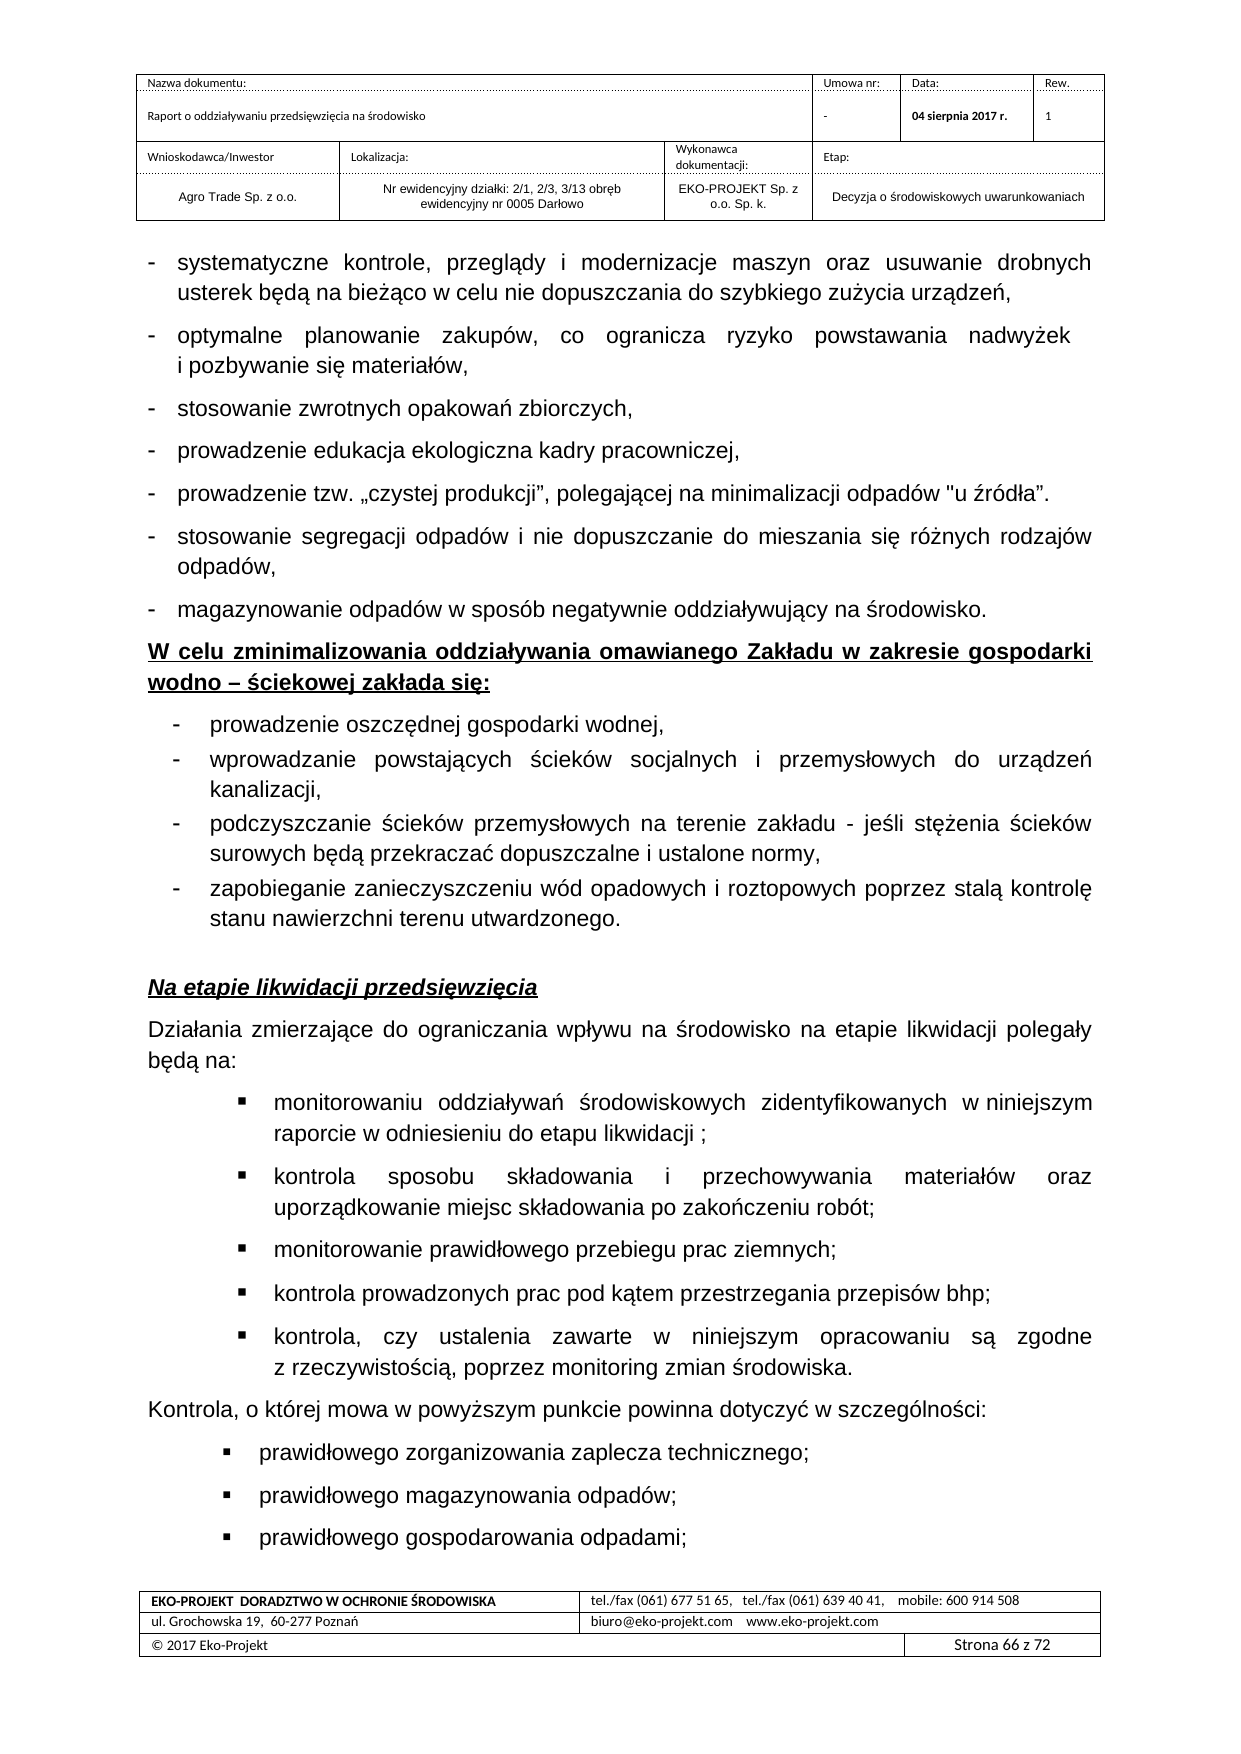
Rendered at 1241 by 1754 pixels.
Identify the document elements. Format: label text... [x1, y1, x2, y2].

list zapobieganie zanieczyszczeniu wód opadowych i roztopowych poprzez stalą kontrolę stanu nawierzchni terenu utwardzonego. [172, 875, 1093, 931]
list optymalne planowanie zakupów, co ogranicza ryzyko powstawania nadwyżek i pozbywanie się materiałów, [148, 322, 1093, 378]
list prowadzenie tzw. „czystej produkcji”, polegającej na minimalizacji odpadów "u źródła”. [148, 480, 1093, 506]
list magazynowanie odpadów w sposób negatywnie oddziaływujący na środowisko. [148, 596, 1093, 622]
list kontrola sposobu składowania i przechowywania materiałów oraz uporządkowanie miejsc składowania po zakończeniu robót; [236, 1163, 1093, 1220]
text Na etapie likwidacji przedsięwzięcia [148, 974, 1093, 1000]
text Działania zmierzające do ograniczania wpływu na środowisko na etapie likwidacji polegały będą na: [148, 1016, 1093, 1073]
text W celu zminimalizowania oddziaływania omawianego Zakładu w zakresie gospodarki wodno – ściekowej zakłada się: [148, 662, 1093, 695]
list prawidłowego gospodarowania odpadami; [221, 1524, 1093, 1551]
list podczyszczanie ścieków przemysłowych na terenie zakładu - jeśli stężenia ścieków surowych będą przekraczać dopuszczalne i ustalone normy, [172, 810, 1093, 867]
list stosowanie zwrotnych opakowań zbiorczych, [148, 394, 1093, 421]
list systematyczne kontrole, przeglądy i modernizacje maszyn oraz usuwanie drobnych usterek będą na bieżąco w celu nie dopuszczania do szybkiego zużycia urządzeń, [148, 249, 1093, 305]
text W celu zminimalizowania oddziaływania omawianego Zakładu w zakresie gospodarki wodno – ściekowej zakłada się: [148, 638, 1093, 661]
text Kontrola, o której mowa w powyższym punkcie powinna dotyczyć w szczególności: [148, 1396, 1093, 1423]
list prawidłowego magazynowania odpadów; [221, 1482, 1093, 1508]
list kontrola prowadzonych prac pod kątem przestrzegania przepisów bhp; [236, 1279, 1093, 1306]
list prawidłowego zorganizowania zaplecza technicznego; [221, 1439, 1093, 1465]
list monitorowaniu oddziaływań środowiskowych zidentyfikowanych w niniejszym raporcie w odniesieniu do etapu likwidacji ; [236, 1089, 1093, 1146]
list wprowadzanie powstających ścieków socjalnych i przemysłowych do urządzeń kanalizacji, [172, 746, 1093, 802]
list monitorowanie prawidłowego przebiegu prac ziemnych; [236, 1236, 1093, 1263]
list prowadzenie edukacja ekologiczna kadry pracowniczej, [148, 437, 1093, 463]
list stosowanie segregacji odpadów i nie dopuszczanie do mieszania się różnych rodzajów odpadów, [148, 523, 1093, 579]
list kontrola, czy ustalenia zawarte w niniejszym opracowaniu są zgodne z rzeczywistością, poprzez monitoring zmian środowiska. [236, 1323, 1093, 1380]
list prowadzenie oszczędnej gospodarki wodnej, [172, 711, 1093, 737]
